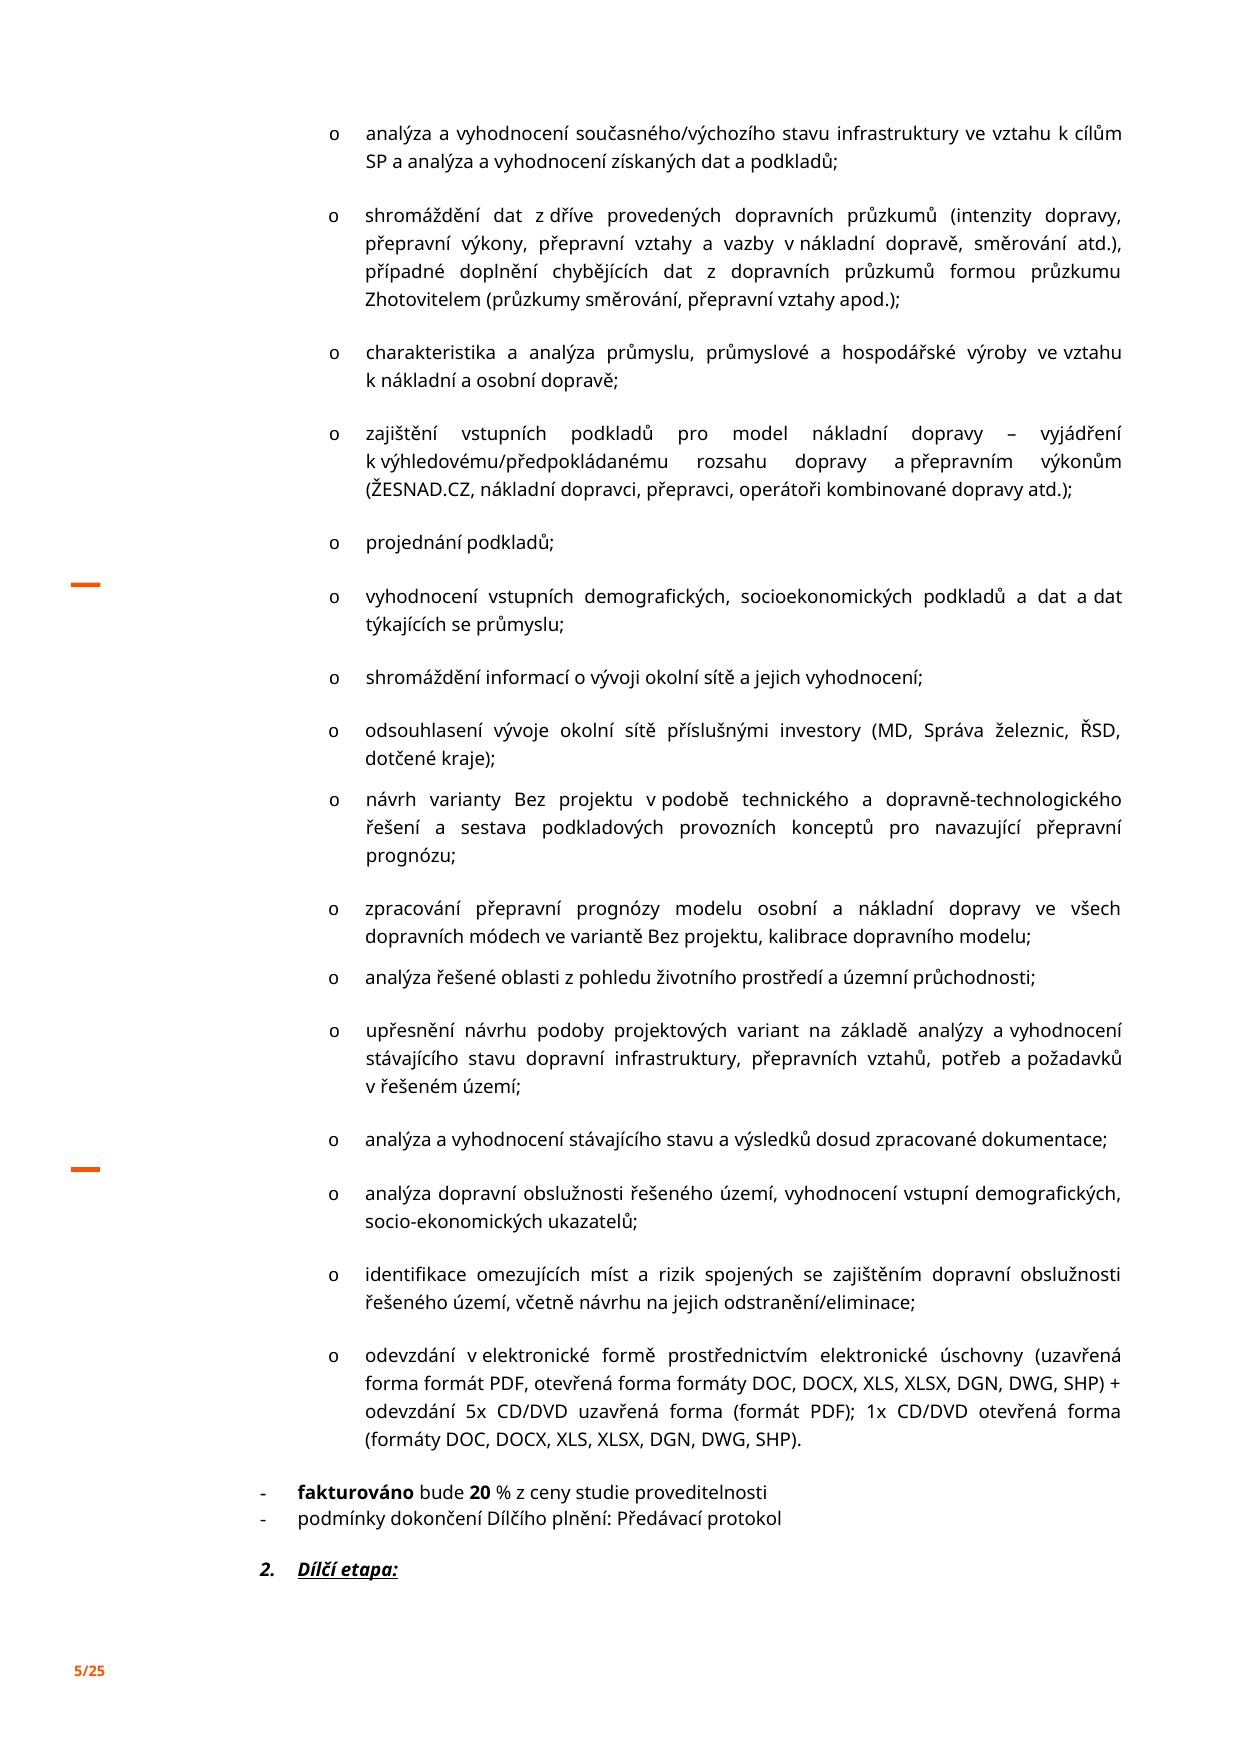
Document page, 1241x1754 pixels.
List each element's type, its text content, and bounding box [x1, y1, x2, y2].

list odevzdání v elektronické formě prostřednictvím elektronické úschovny (uzavřená forma formát PDF, otevřená forma formáty DOC, DOCX, XLS, XLSX, DGN, DWG, SHP) + odevzdání 5x CD/DVD uzavřená forma (formát PDF); 1x CD/DVD otevřená forma (formáty DOC, DOCX, XLS, XLSX, DGN, DWG, SHP). [328, 1342, 1122, 1452]
list fakturováno bude 20 % z ceny studie proveditelnosti [260, 1480, 1122, 1505]
list charakteristika a analýza průmyslu, průmyslové a hospodářské výroby ve vztahu k nákladní a osobní dopravě; [328, 339, 1122, 393]
list identifikace omezujících míst a rizik spojených se zajištěním dopravní obslužnosti řešeného území, včetně návrhu na jejich odstranění/eliminace; [328, 1261, 1122, 1315]
list shromáždění dat z dříve provedených dopravních průzkumů (intenzity dopravy, přepravní výkony, přepravní vztahy a vazby v nákladní dopravě, směrování atd.), případné doplnění chybějících dat z dopravních průzkumů formou průzkumu Zhotovitelem (průzkumy směrování, přepravní vztahy apod.); [328, 202, 1122, 312]
list analýza a vyhodnocení stávajícího stavu a výsledků dosud zpracované dokumentace; [328, 1127, 1122, 1152]
list analýza a vyhodnocení současného/výchozího stavu infrastruktury ve vztahu k cílům SP a analýza a vyhodnocení získaných dat a podkladů; [328, 121, 1122, 174]
list upřesnění návrhu podoby projektových variant na základě analýzy a vyhodnocení stávajícího stavu dopravní infrastruktury, přepravních vztahů, potřeb a požadavků v řešeném území; [328, 1017, 1122, 1099]
list Dílčí etapa: [260, 1556, 1122, 1582]
list návrh varianty Bez projektu v podobě technického a dopravně-technologického řešení a sestava podkladových provozních konceptů pro navazující přepravní prognózu; [328, 786, 1122, 868]
list projednání podkladů; [328, 530, 1122, 555]
list vyhodnocení vstupních demografických, socioekonomických podkladů a dat a dat týkajících se průmyslu; [328, 583, 1122, 637]
list odsouhlasení vývoje okolní sítě příslušnými investory (MD, Správa železnic, ŘSD, dotčené kraje); [328, 717, 1122, 771]
list analýza řešené oblasti z pohledu životního prostředí a územní průchodnosti; [328, 964, 1122, 990]
list zajištění vstupních podkladů pro model nákladní dopravy – vyjádření k výhledovému/předpokládanému rozsahu dopravy a přepravním výkonům (ŽESNAD.CZ, nákladní dopravci, přepravci, operátoři kombinované dopravy atd.); [328, 420, 1122, 502]
list podmínky dokončení Dílčího plnění: Předávací protokol [260, 1505, 1122, 1531]
list shromáždění informací o vývoji okolní sítě a jejich vyhodnocení; [328, 664, 1122, 690]
list analýza dopravní obslužnosti řešeného území, vyhodnocení vstupní demografických, socio-ekonomických ukazatelů; [328, 1180, 1122, 1234]
list zpracování přepravní prognózy modelu osobní a nákladní dopravy ve všech dopravních módech ve variantě Bez projektu, kalibrace dopravního modelu; [328, 895, 1122, 949]
